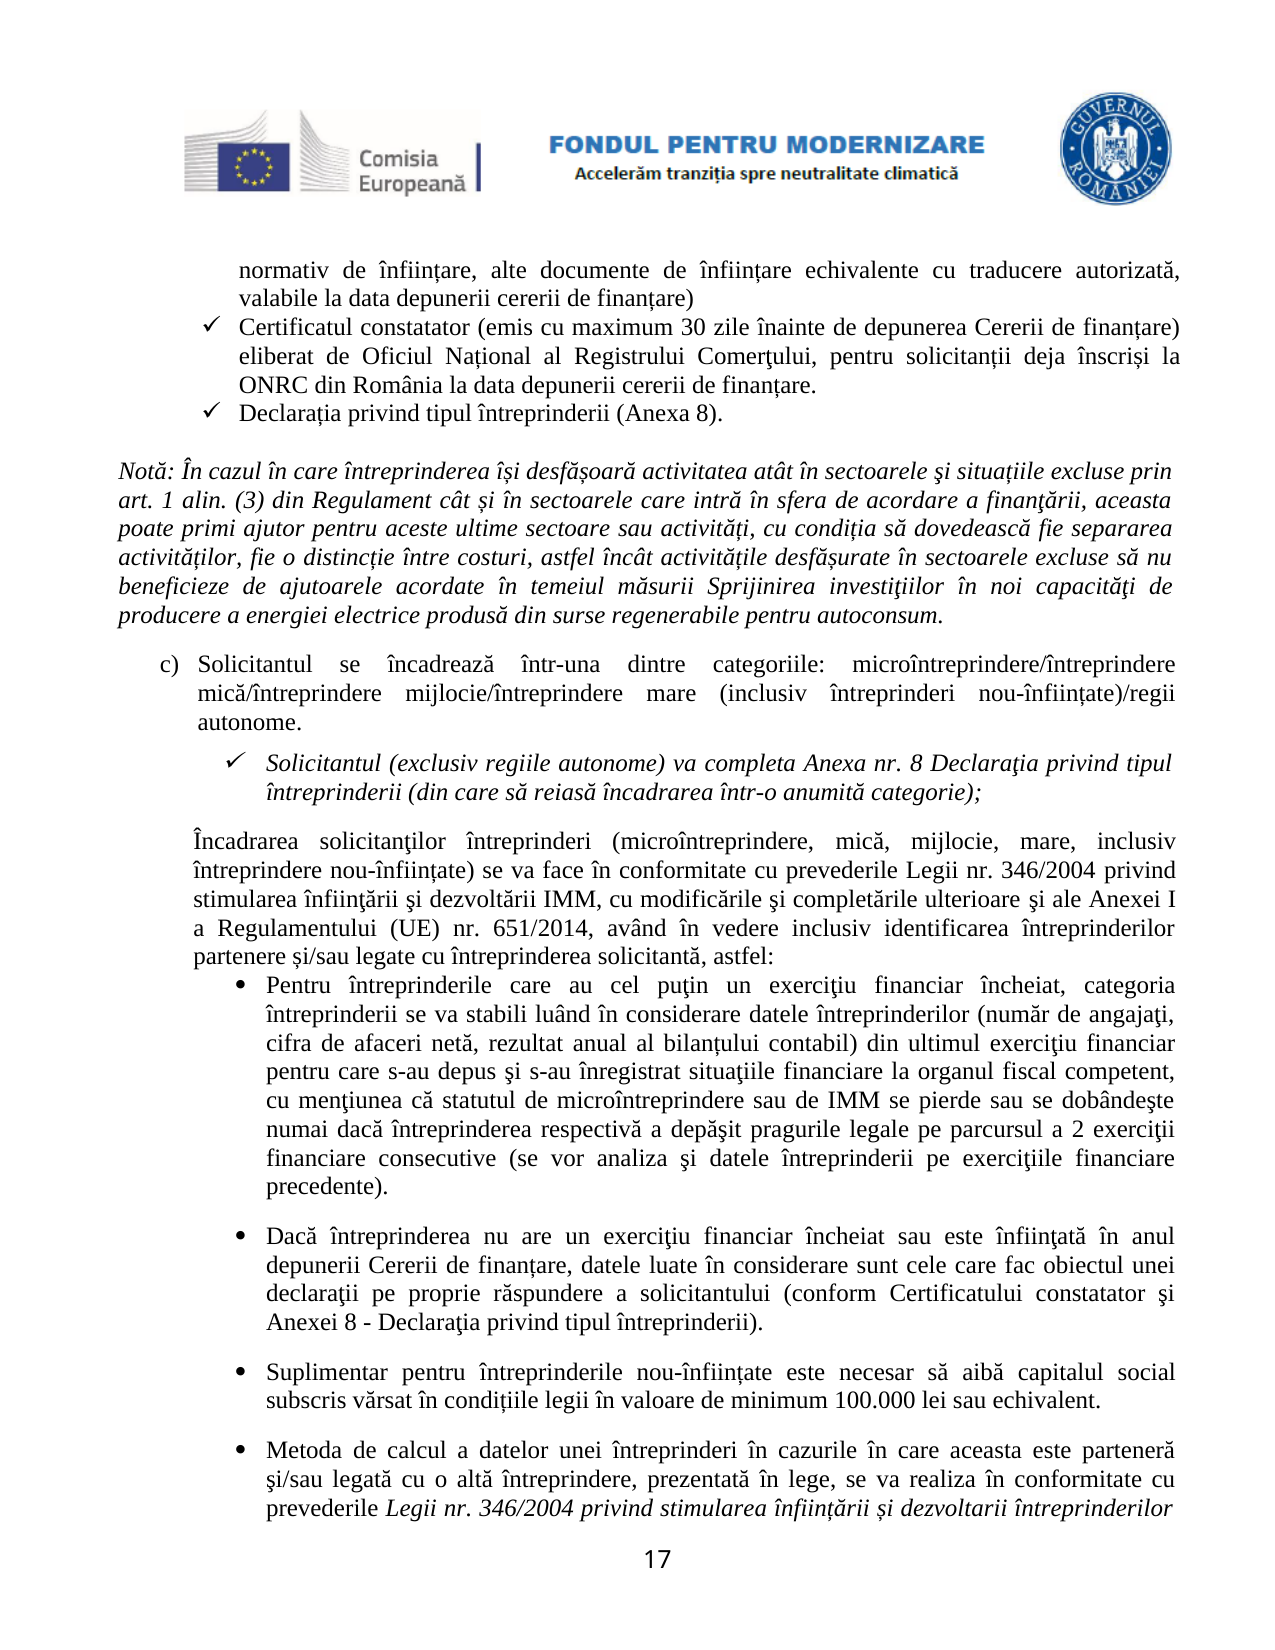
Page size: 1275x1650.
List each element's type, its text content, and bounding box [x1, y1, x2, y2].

list Certificatul constatator (emis cu maximum 30 zile înainte de depunerea Cererii de finanțare) eliberat de Oficiul Național al Registrului Comerţului, pentru solicitanții deja înscriși la ONRC din România la data depunerii cererii de finanțare. [201, 312, 1181, 398]
list Declarația privind tipul întreprinderii (Anexa 8). [201, 398, 1181, 427]
list Solicitantul (exclusiv regiile autonome) va completa Anexa nr. 8 Declaraţia privind tipul întreprinderii (din care să reiasă încadrarea într-o anumită categorie); [222, 748, 1176, 806]
list Dacă întreprinderea nu are un exerciţiu financiar încheiat sau este înfiinţată în anul depunerii Cererii de finanțare, datele luate în considerare sunt cele care fac obiectul unei declaraţii pe proprie răspundere a solicitantului (conform Certificatului constatator şi Anexei 8 - Declaraţia privind tipul întreprinderii). [236, 1221, 1176, 1336]
list Încadrarea solicitanţilor întreprinderi (microîntreprindere, mică, mijlocie, mare, inclusiv întreprindere nou-înființate) se va face în conformitate cu prevederile Legii nr. 346/2004 privind stimularea înfiinţării şi dezvoltării IMM, cu modificările şi completările ulterioare şi ale Anexei I a Regulamentului (UE) nr. 651/2014, având în vedere inclusiv identificarea întreprinderilor partenere și/sau legate cu întreprinderea solicitantă, astfel: [193, 826, 1176, 970]
text Notă: În cazul în care întreprinderea își desfășoară activitatea atât în sectoarele şi situațiile excluse prin art. 1 alin. (3) din Regulament cât și în sectoarele care intră în sfera de acordare a finanţării, aceasta poate primi ajutor pentru aceste ultime sectoare sau activități, cu condiția să dovedească fie separarea activităților, fie o distincție între costuri, astfel încât activitățile desfășurate în sectoarele excluse să nu beneficieze de ajutoarele acordate în temeiul măsurii Sprijinirea investiţiilor în noi capacităţi de producere a energiei electrice produsă din surse regenerabile pentru autoconsum. [118, 456, 1176, 628]
list Solicitantul se încadrează într-una dintre categoriile: microîntreprindere/întreprindere mică/întreprindere mijlocie/întreprindere mare (inclusiv întreprinderi nou-înființate)/regii autonome. [159, 649, 1176, 736]
list Pentru întreprinderile care au cel puţin un exerciţiu financiar încheiat, categoria întreprinderii se va stabili luând în considerare datele întreprinderilor (număr de angajaţi, cifra de afaceri netă, rezultat anual al bilanțului contabil) din ultimul exerciţiu financiar pentru care s-au depus şi s-au înregistrat situaţiile financiare la organul fiscal competent, cu menţiunea că statutul de microîntreprindere sau de IMM se pierde sau se dobândeşte numai dacă întreprinderea respectivă a depăşit pragurile legale pe parcursul a 2 exerciţii financiare consecutive (se vor analiza şi datele întreprinderii pe exerciţiile financiare precedente). [236, 970, 1176, 1200]
picture [144, 69, 1223, 227]
list Suplimentar pentru întreprinderile nou-înființate este necesar să aibă capitalul social subscris vărsat în condițiile legii în valoare de minimum 100.000 lei sau echivalent. [236, 1357, 1176, 1414]
